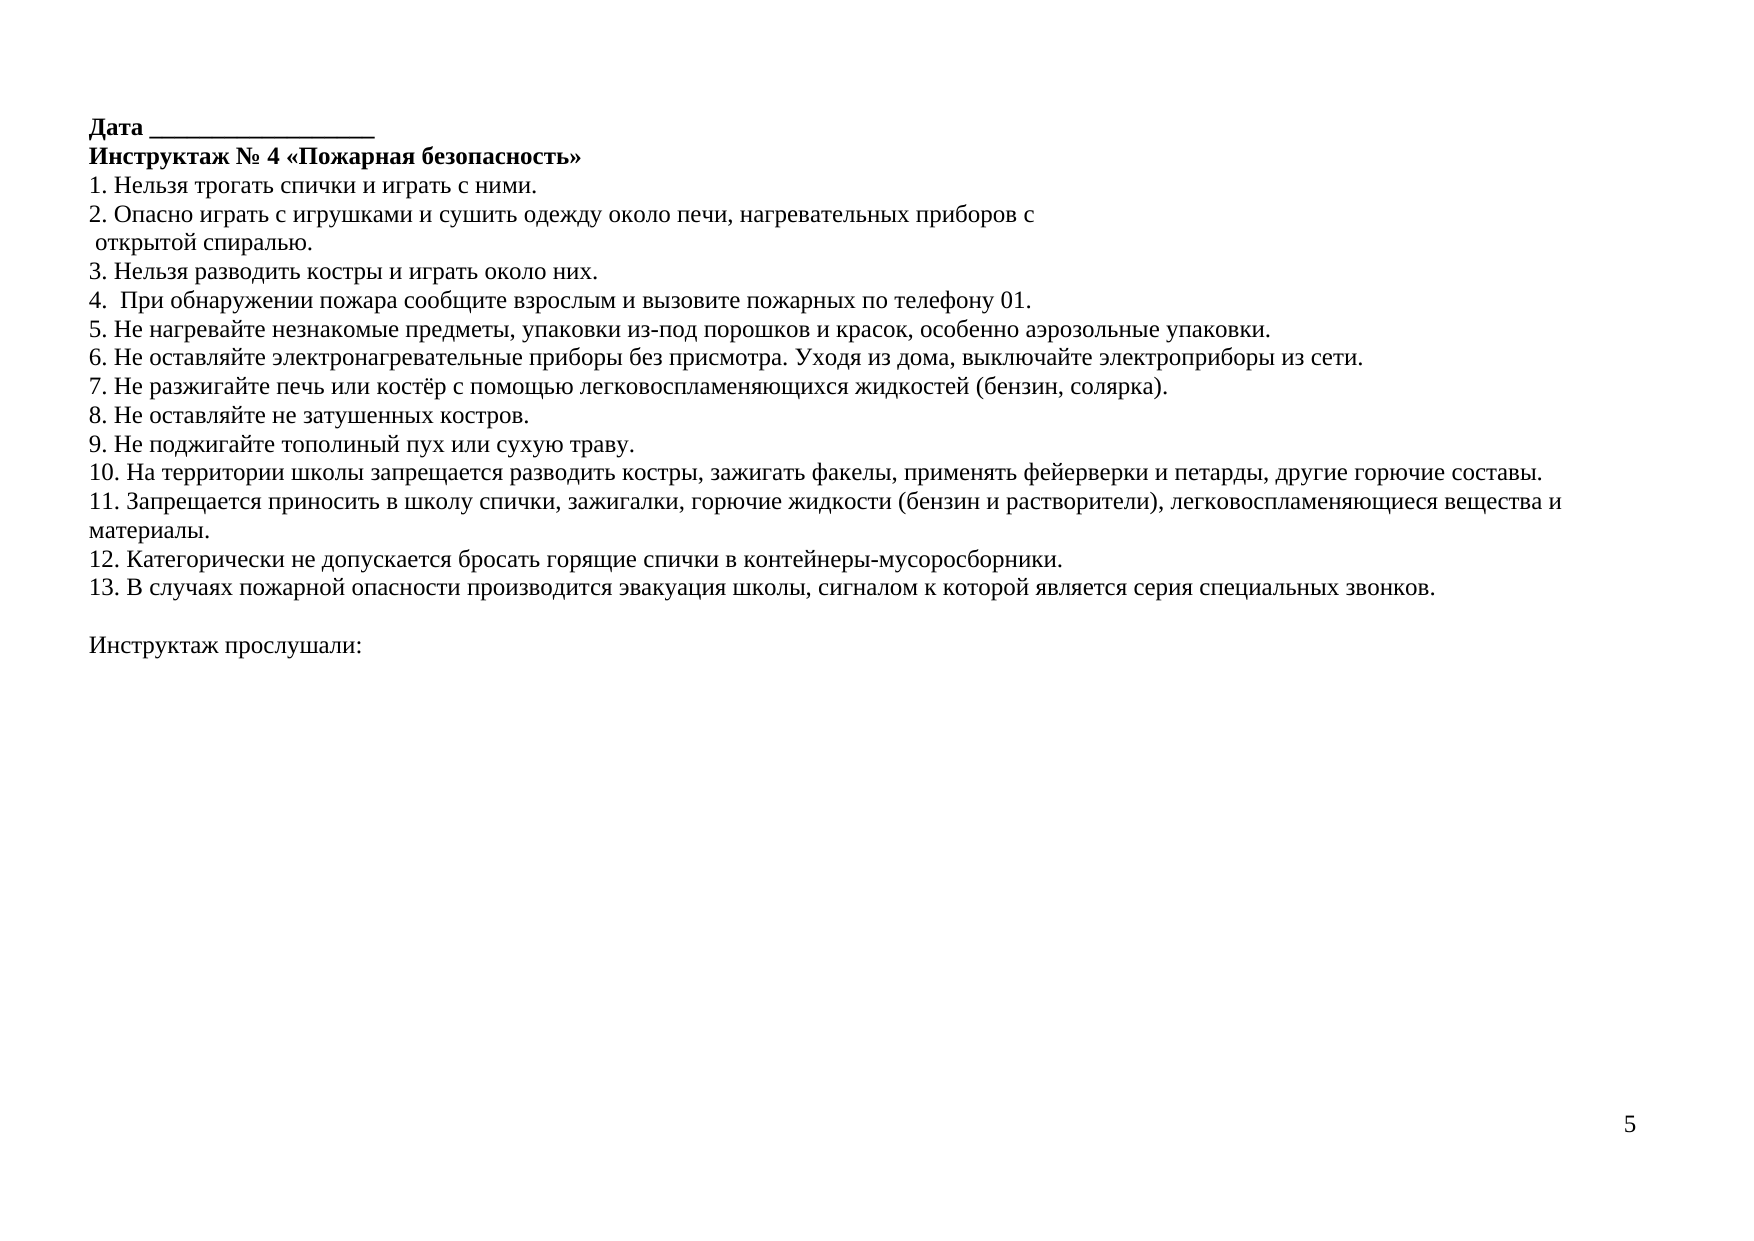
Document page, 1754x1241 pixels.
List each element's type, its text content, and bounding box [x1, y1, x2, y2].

text Дата __________________ [89, 112, 1636, 141]
text 8. Не оставляйте не затушенных костров. [89, 400, 1636, 429]
text 6. Не оставляйте электронагревательные приборы без присмотра. Уходя из дома, выключайте электроприборы из сети. [89, 342, 1636, 371]
text 4. При обнаружении пожара сообщите взрослым и вызовите пожарных по телефону 01. [89, 285, 1636, 314]
text 5. Не нагревайте незнакомые предметы, упаковки из-под порошков и красок, особенно аэрозольные упаковки. [89, 314, 1636, 342]
text Инструктаж прослушали: [89, 630, 1636, 659]
text Инструктаж № 4 «Пожарная безопасность» [89, 141, 1636, 170]
text открытой спиралью. [89, 227, 1636, 256]
text 10. На территории школы запрещается разводить костры, зажигать факелы, применять фейерверки и петарды, другие горючие составы. [89, 457, 1636, 486]
text 9. Не поджигайте тополиный пух или сухую траву. [89, 429, 1636, 457]
text 12. Категорически не допускается бросать горящие спички в контейнеры-мусоросборники. [89, 544, 1636, 572]
text 7. Не разжигайте печь или костёр с помощью легковоспламеняющихся жидкостей (бензин, солярка). [89, 371, 1636, 400]
text 3. Нельзя разводить костры и играть около них. [89, 256, 1636, 285]
text 13. В случаях пожарной опасности производится эвакуация школы, сигналом к которой является серия специальных звонков. [89, 572, 1636, 601]
text 11. Запрещается приносить в школу спички, зажигалки, горючие жидкости (бензин и растворители), легковоспламеняющиеся вещества и материалы. [89, 486, 1636, 544]
text 2. Опасно играть с игрушками и сушить одежду около печи, нагревательных приборов с [89, 199, 1636, 227]
text 1. Нельзя трогать спички и играть с ними. [89, 170, 1636, 199]
